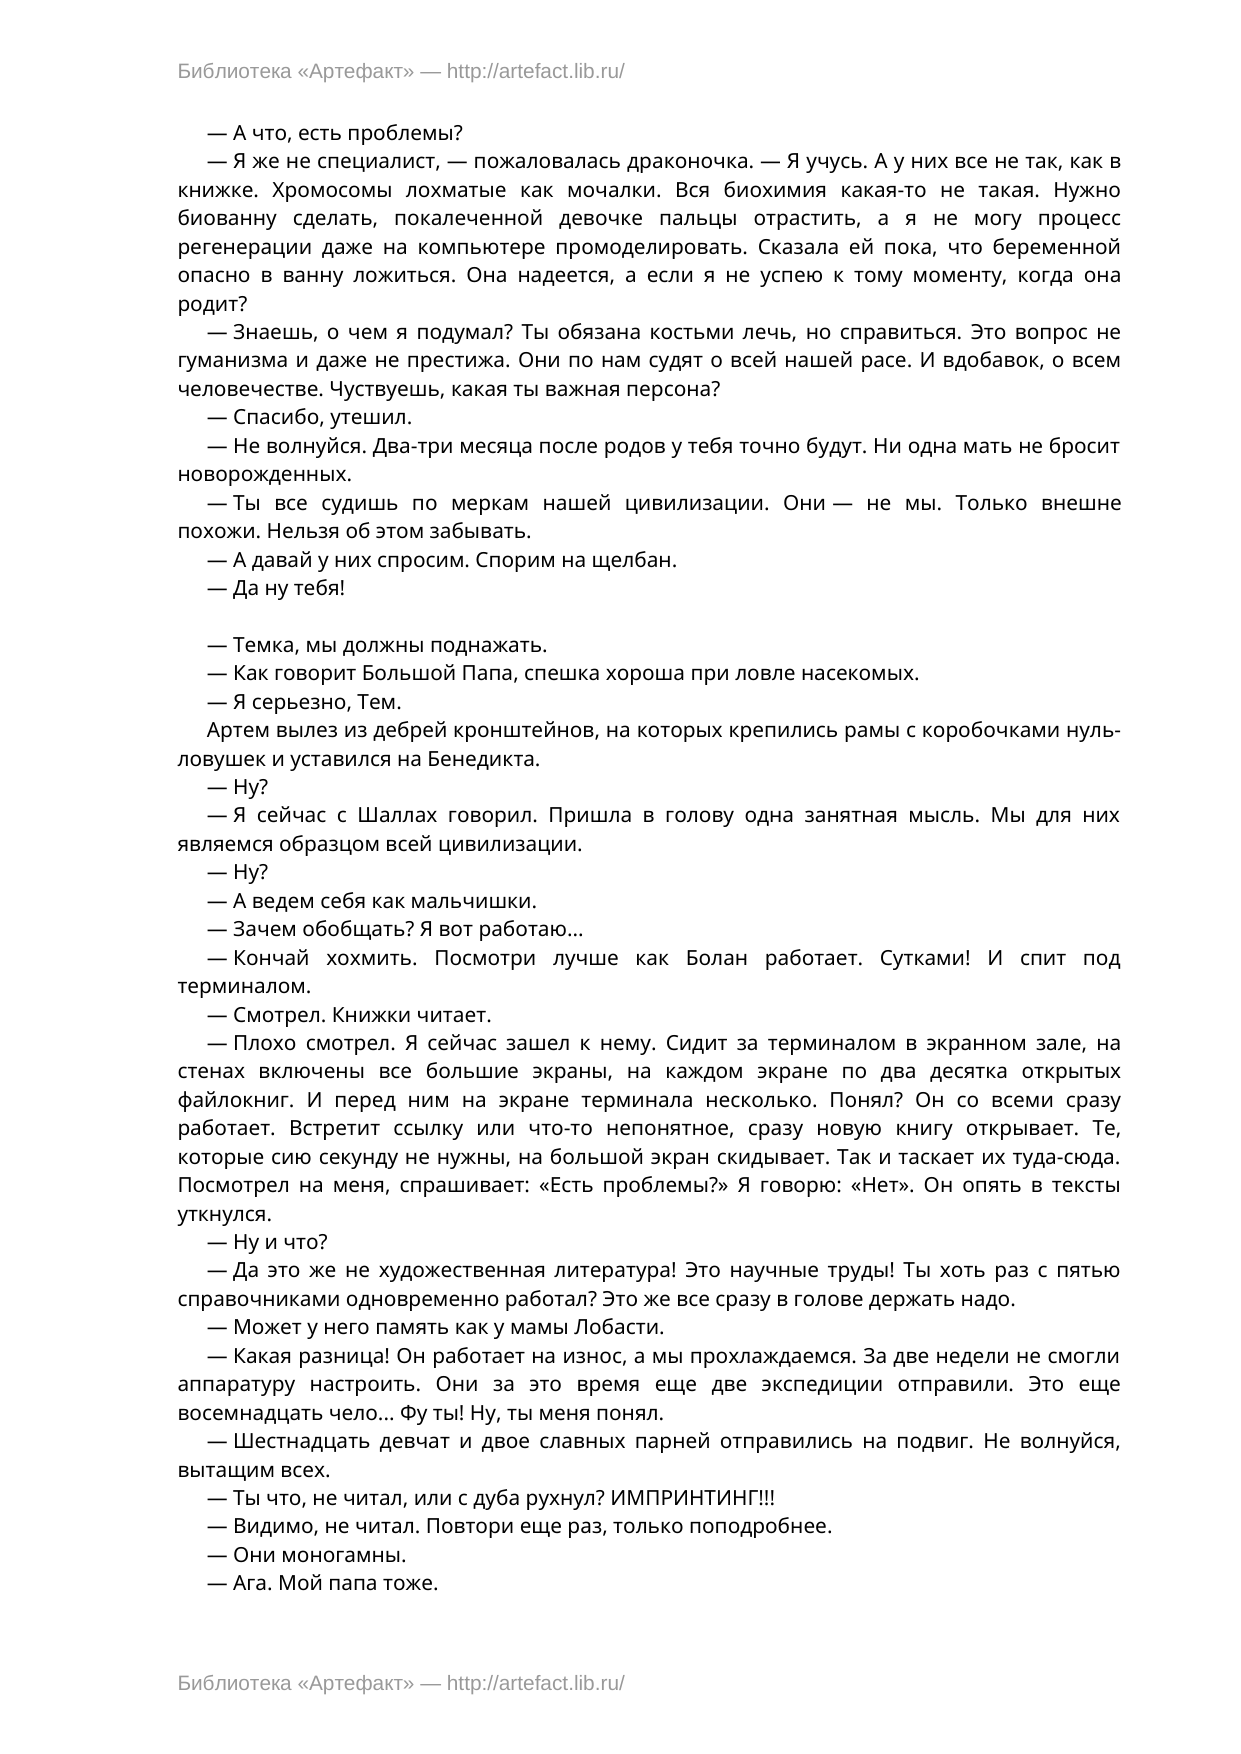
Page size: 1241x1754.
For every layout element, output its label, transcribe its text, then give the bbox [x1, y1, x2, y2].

text — Ну? [177, 772, 1122, 801]
text — Видимо, не читал. Повтори еще раз, только поподробнее. [177, 1512, 1122, 1540]
text — Зачем обобщать? Я вот работаю... [177, 914, 1122, 943]
text — Шестнадцать девчат и двое славных парней отправились на подвиг. Не волнуйся, вытащим всех. [177, 1426, 1122, 1483]
text Артем вылез из дебрей кронштейнов, на которых крепились рамы с коробочками нуль-ловушек и уставился на Бенедикта. [177, 715, 1122, 772]
text — Кончай хохмить. Посмотри лучше как Болан работает. Сутками! И спит под терминалом. [177, 943, 1122, 1000]
text — Ты все судишь по меркам нашей цивилизации. Они — не мы. Только внешне похожи. Нельзя об этом забывать. [177, 488, 1122, 545]
text — А давай у них спросим. Спорим на щелбан. [177, 545, 1122, 573]
text — Ну? [177, 857, 1122, 886]
text — Не волнуйся. Два-три месяца после родов у тебя точно будут. Ни одна мать не бросит новорожденных. [177, 431, 1122, 488]
text — Я же не специалист, — пожаловалась драконочка. — Я учусь. А у них все не так, как в книжке. Хромосомы лохматые как мочалки. Вся биохимия какая-то не такая. Нужно биованну сделать, покалеченной девочке пальцы отрастить, а я не могу процесс регенерации даже на компьютере промоделировать. Сказала ей пока, что беременной опасно в ванну ложиться. Она надеется, а если я не успею к тому моменту, когда она родит? [177, 147, 1122, 317]
text — Знаешь, о чем я подумал? Ты обязана костьми лечь, но справиться. Это вопрос не гуманизма и даже не престижа. Они по нам судят о всей нашей расе. И вдобавок, о всем человечестве. Чуствуешь, какая ты важная персона? [177, 317, 1122, 402]
text — Да ну тебя! [177, 573, 1122, 602]
text — Я серьезно, Тем. [177, 687, 1122, 715]
text — Да это же не художественная литература! Это научные труды! Ты хоть раз с пятью справочниками одновременно работал? Это же все сразу в голове держать надо. [177, 1256, 1122, 1312]
text — Ты что, не читал, или с дуба рухнул? ИМПРИНТИНГ!!! [177, 1483, 1122, 1512]
text — Темка, мы должны поднажать. [177, 630, 1122, 658]
text — Они моногамны. [177, 1540, 1122, 1568]
text — Плохо смотрел. Я сейчас зашел к нему. Сидит за терминалом в экранном зале, на стенах включены все большие экраны, на каждом экране по два десятка открытых файлокниг. И перед ним на экране терминала несколько. Понял? Он со всеми сразу работает. Встретит ссылку или что-то непонятное, сразу новую книгу открывает. Те, которые сию секунду не нужны, на большой экран скидывает. Так и таскает их туда-сюда. Посмотрел на меня, спрашивает: «Есть проблемы?» Я говорю: «Нет». Он опять в тексты уткнулся. [177, 1028, 1122, 1227]
text — Я сейчас с Шаллах говорил. Пришла в голову одна занятная мысль. Мы для них являемся образцом всей цивилизации. [177, 801, 1122, 857]
text — А ведем себя как мальчишки. [177, 886, 1122, 914]
text — Какая разница! Он работает на износ, а мы прохлаждаемся. За две недели не смогли аппаратуру настроить. Они за это время еще две экспедиции отправили. Это еще восемнадцать чело... Фу ты! Ну, ты меня понял. [177, 1341, 1122, 1426]
text — Ну и что? [177, 1227, 1122, 1256]
text — Смотрел. Книжки читает. [177, 1000, 1122, 1028]
text — Ага. Мой папа тоже. [177, 1568, 1122, 1597]
text — Спасибо, утешил. [177, 402, 1122, 431]
text — А что, есть проблемы? [177, 118, 1122, 147]
text — Может у него память как у мамы Лобасти. [177, 1312, 1122, 1341]
text — Как говорит Большой Папа, спешка хороша при ловле насекомых. [177, 658, 1122, 687]
